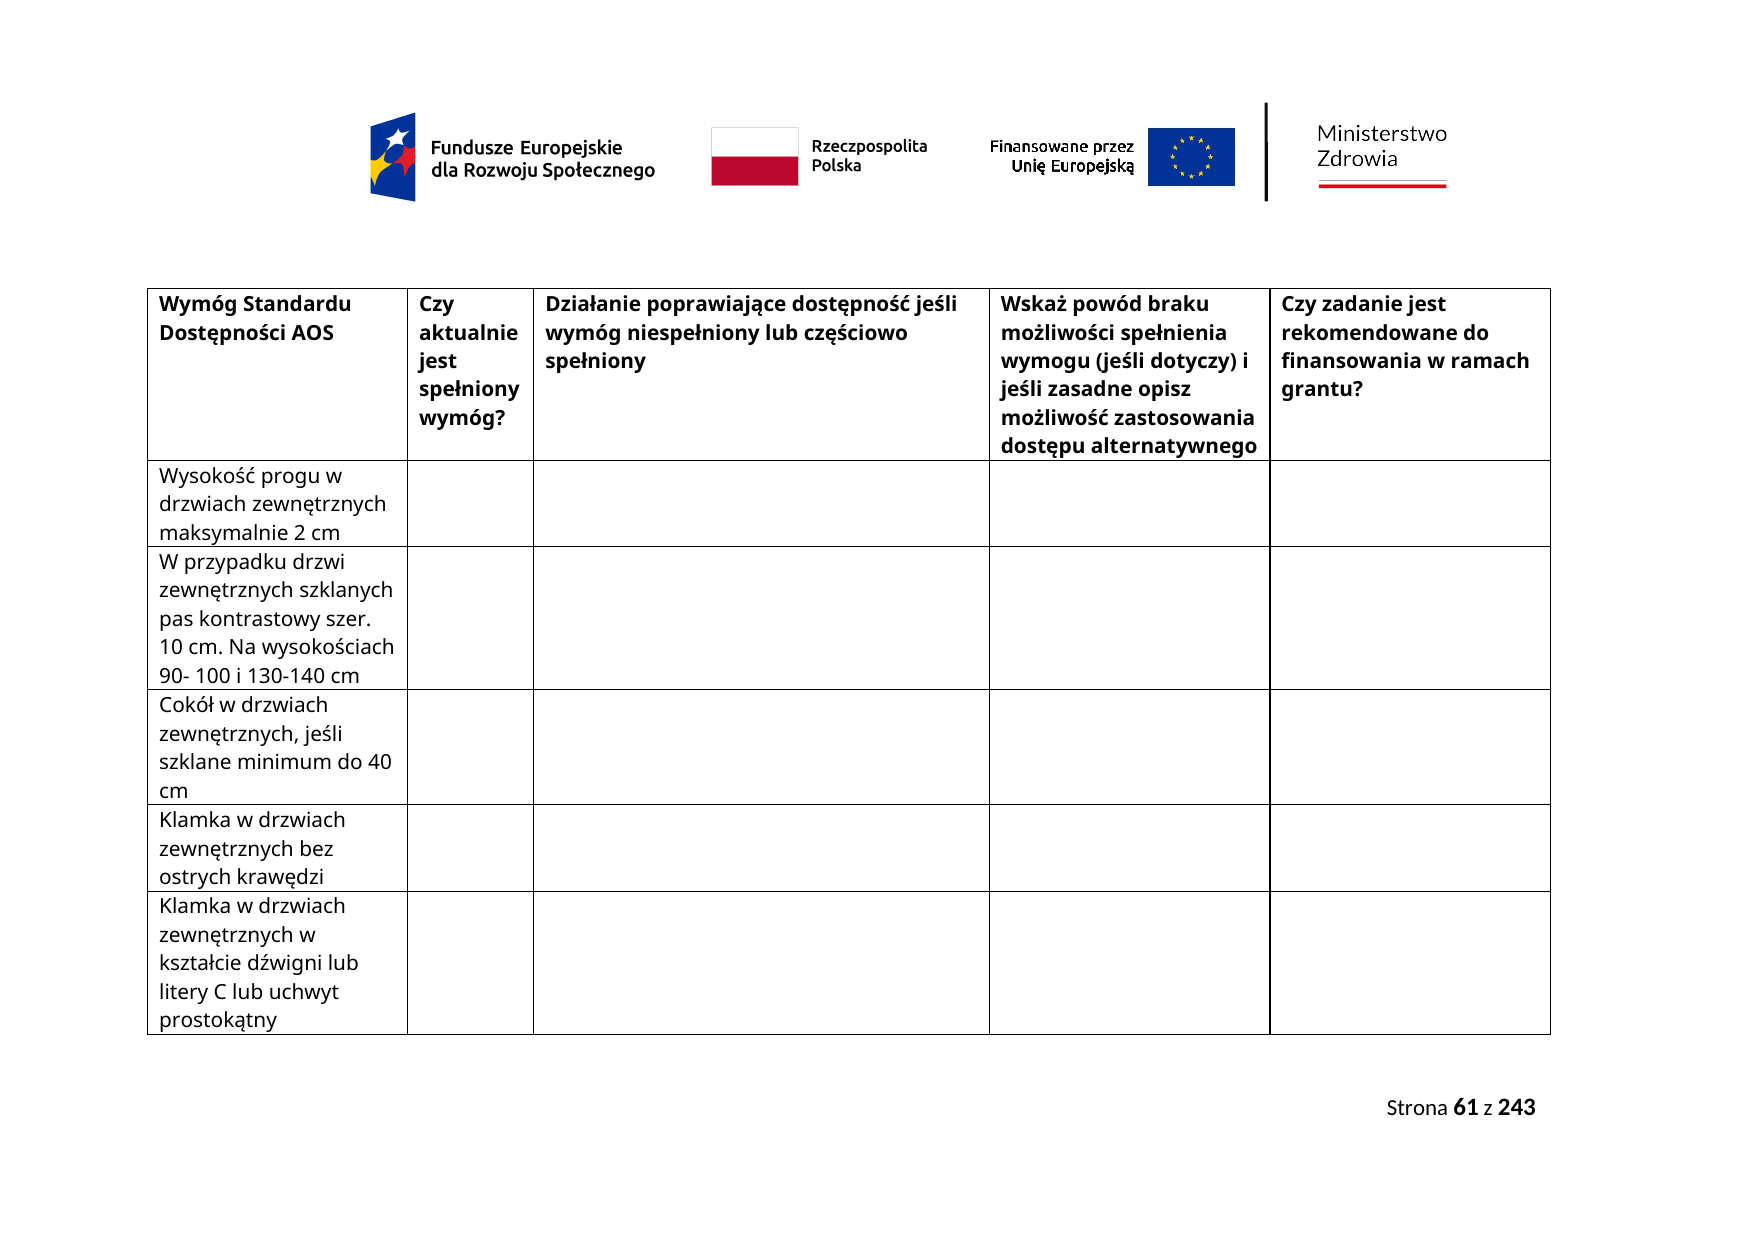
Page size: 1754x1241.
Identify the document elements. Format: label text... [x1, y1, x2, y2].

table_cell Wysokość progu w drzwiach zewnętrznych maksymalnie 2 cm [148, 461, 407, 546]
table_cell [1271, 547, 1550, 689]
picture [692, 108, 946, 205]
table_cell [408, 690, 533, 804]
table_header Czy zadanie jest rekomendowane do finansowania w ramach grantu? [1271, 289, 1550, 460]
table_cell [1271, 461, 1550, 546]
table_header Wymóg Standardu Dostępności AOS [148, 289, 407, 460]
table_cell [408, 892, 533, 1034]
table_cell [408, 805, 533, 891]
picture [971, 108, 1254, 205]
table_cell [990, 547, 1269, 689]
table_cell [408, 461, 533, 546]
table_cell [534, 547, 989, 689]
table_cell Klamka w drzwiach zewnętrznych bez ostrych krawędzi [148, 805, 407, 891]
table_cell [1271, 805, 1550, 891]
table_cell [1271, 690, 1550, 804]
table_header Działanie poprawiające dostępność jeśli wymóg niespełniony lub częściowo spełniony [534, 289, 989, 460]
picture [348, 90, 677, 224]
table_cell [534, 805, 989, 891]
table_cell [534, 461, 989, 546]
table_cell W przypadku drzwi zewnętrznych szklanych pas kontrastowy szer. 10 cm. Na wysokościach 90- 100 i 130-140 cm [148, 547, 407, 689]
table_header Wskaż powód braku możliwości spełnienia wymogu (jeśli dotyczy) i jeśli zasadne opisz możliwość zastosowania dostępu alternatywnego [990, 289, 1269, 460]
table_cell [534, 892, 989, 1034]
table_cell [990, 690, 1269, 804]
table_header Czy aktualnie jest spełniony wymóg? [408, 289, 533, 460]
table_cell [990, 892, 1269, 1034]
table_cell [990, 461, 1269, 546]
table_cell Cokół w drzwiach zewnętrznych, jeśli szklane minimum do 40 cm [148, 690, 407, 804]
table_cell [990, 805, 1269, 891]
picture [1302, 108, 1463, 205]
table_cell [1271, 892, 1550, 1034]
table_cell [408, 547, 533, 689]
table_cell Klamka w drzwiach zewnętrznych w kształcie dźwigni lub litery C lub uchwyt prostokątny [148, 892, 407, 1034]
table_cell [534, 690, 989, 804]
